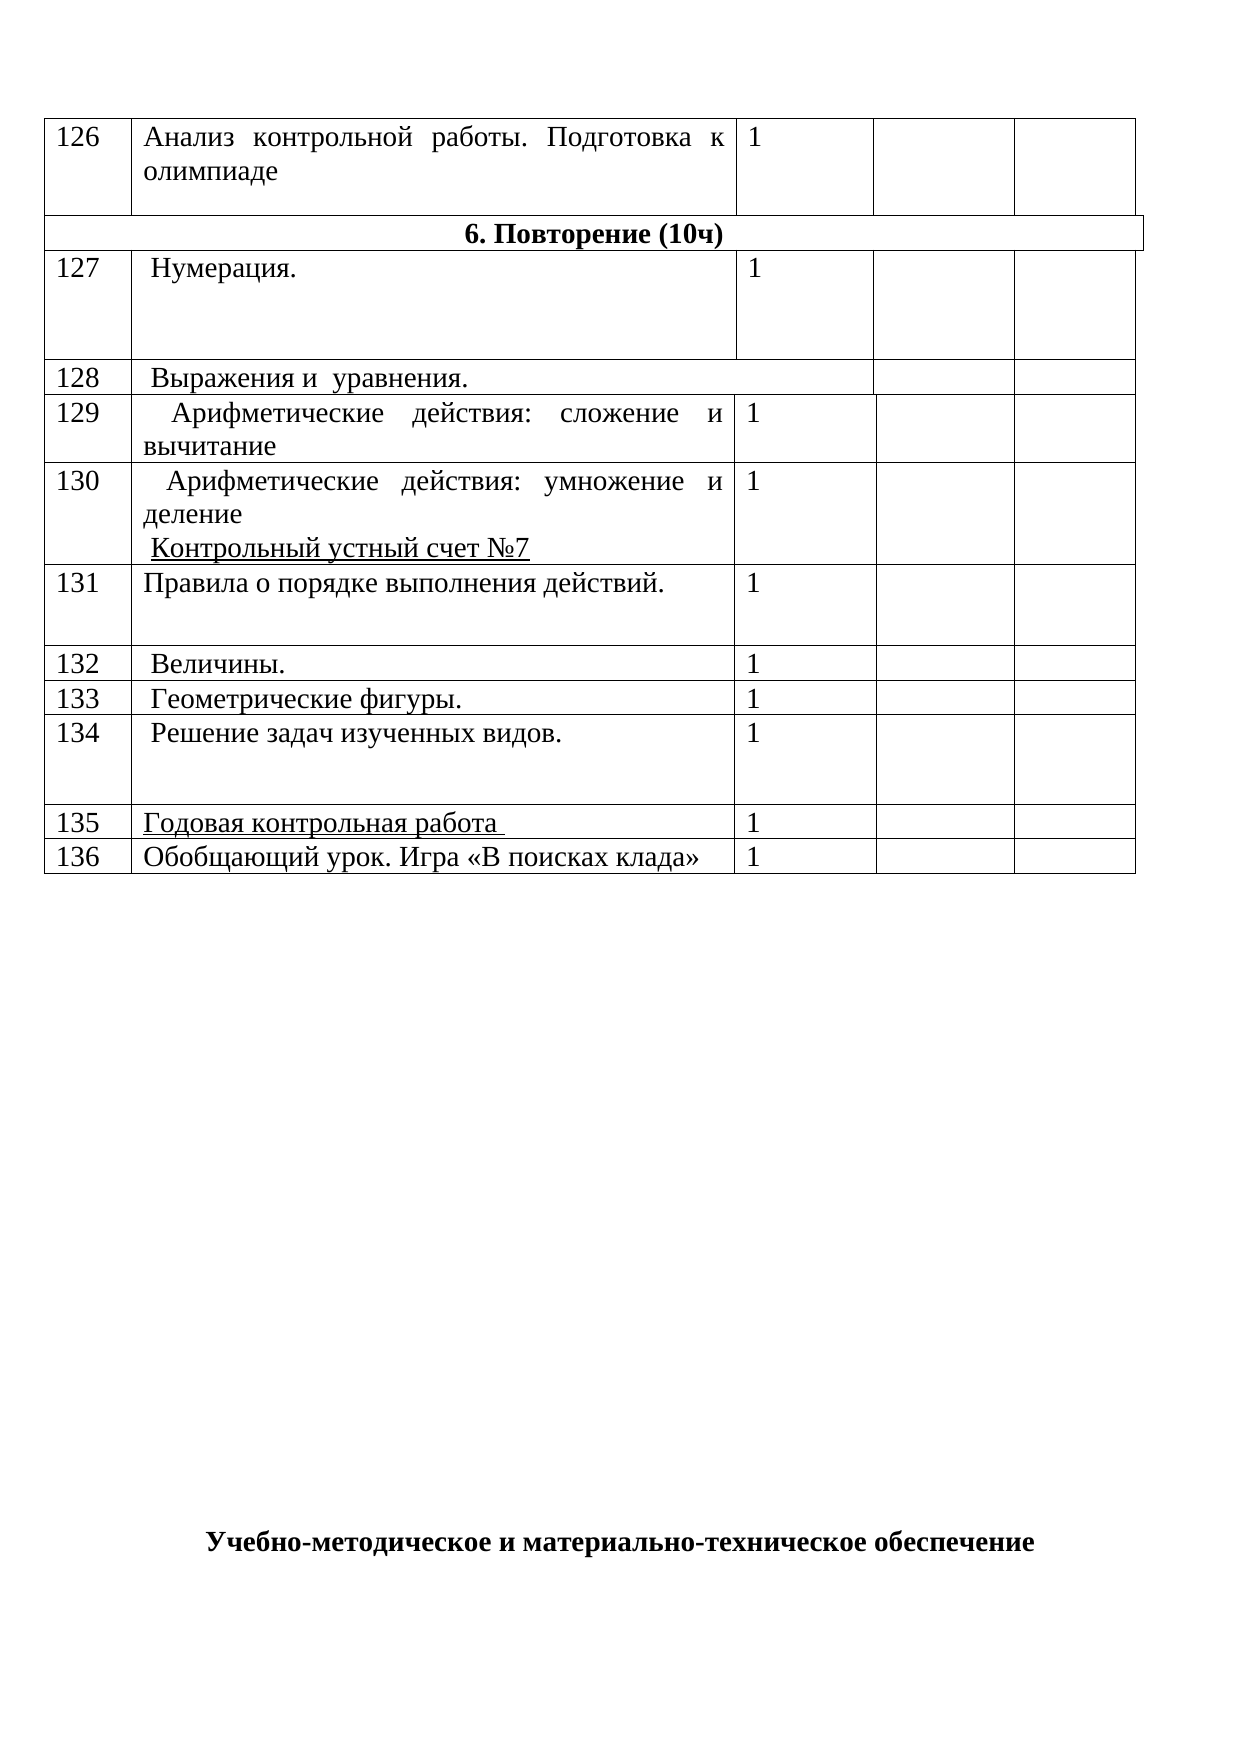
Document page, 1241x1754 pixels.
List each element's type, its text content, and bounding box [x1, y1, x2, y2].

table_cell [1015, 681, 1135, 714]
table_cell Нумерация. [132, 251, 736, 359]
table_cell Выражения и уравнения. [132, 360, 873, 394]
table_cell [877, 565, 1014, 645]
table_cell 1 [737, 251, 873, 359]
table_cell 129 [45, 395, 131, 462]
table_cell Решение задач изученных видов. [132, 715, 734, 804]
table_cell 132 [45, 646, 131, 680]
table_cell 127 [45, 251, 131, 359]
table_cell Годовая контрольная работа [132, 805, 734, 838]
table_cell 136 [45, 839, 131, 873]
table_cell 126 [45, 119, 131, 215]
table_cell [874, 251, 1014, 359]
table_cell 131 [45, 565, 131, 645]
table_cell [1015, 839, 1135, 873]
table_cell Арифметические действия: умножение и деление Контрольный устный счет №7 [132, 463, 734, 564]
table_cell [877, 805, 1014, 838]
table_cell 6. Повторение (10ч) [45, 216, 1143, 249]
table_cell 1 [735, 565, 876, 645]
table_cell 1 [735, 463, 876, 564]
table_cell [877, 839, 1014, 873]
table_cell Анализ контрольной работы. Подготовка к олимпиаде [132, 119, 736, 215]
table_cell [1015, 463, 1135, 564]
table_cell 134 [45, 715, 131, 804]
table_cell 1 [735, 681, 876, 714]
table_cell [874, 119, 1014, 215]
table_cell [877, 715, 1014, 804]
table_cell Геометрические фигуры. [132, 681, 734, 714]
table_cell [877, 463, 1014, 564]
table_cell 130 [45, 463, 131, 564]
table_cell 1 [737, 119, 873, 215]
table_cell [1015, 646, 1135, 680]
table_cell [874, 360, 1014, 394]
table_cell 133 [45, 681, 131, 714]
table_cell 1 [735, 646, 876, 680]
table_cell [1015, 805, 1135, 838]
table_cell Арифметические действия: сложение и вычитание [132, 395, 734, 462]
table_cell [1015, 565, 1135, 645]
table_cell [1015, 395, 1135, 462]
table_cell 128 [45, 360, 131, 394]
table_cell [877, 681, 1014, 714]
text Учебно-методическое и материально-техническое обеспечение [118, 1524, 1122, 1557]
table_cell [877, 646, 1014, 680]
table_cell 1 [735, 395, 876, 462]
table_cell [1015, 360, 1135, 394]
table_cell [1015, 715, 1135, 804]
table_cell Обобщающий урок. Игра «В поисках клада» [132, 839, 734, 873]
table_cell Правила о порядке выполнения действий. [132, 565, 734, 645]
table_cell Величины. [132, 646, 734, 680]
table_cell [1015, 251, 1135, 359]
table_cell 1 [735, 839, 876, 873]
table_cell 1 [735, 805, 876, 838]
table_cell 1 [735, 715, 876, 804]
table_cell [877, 395, 1014, 462]
table_cell [1015, 119, 1135, 215]
table_cell 135 [45, 805, 131, 838]
